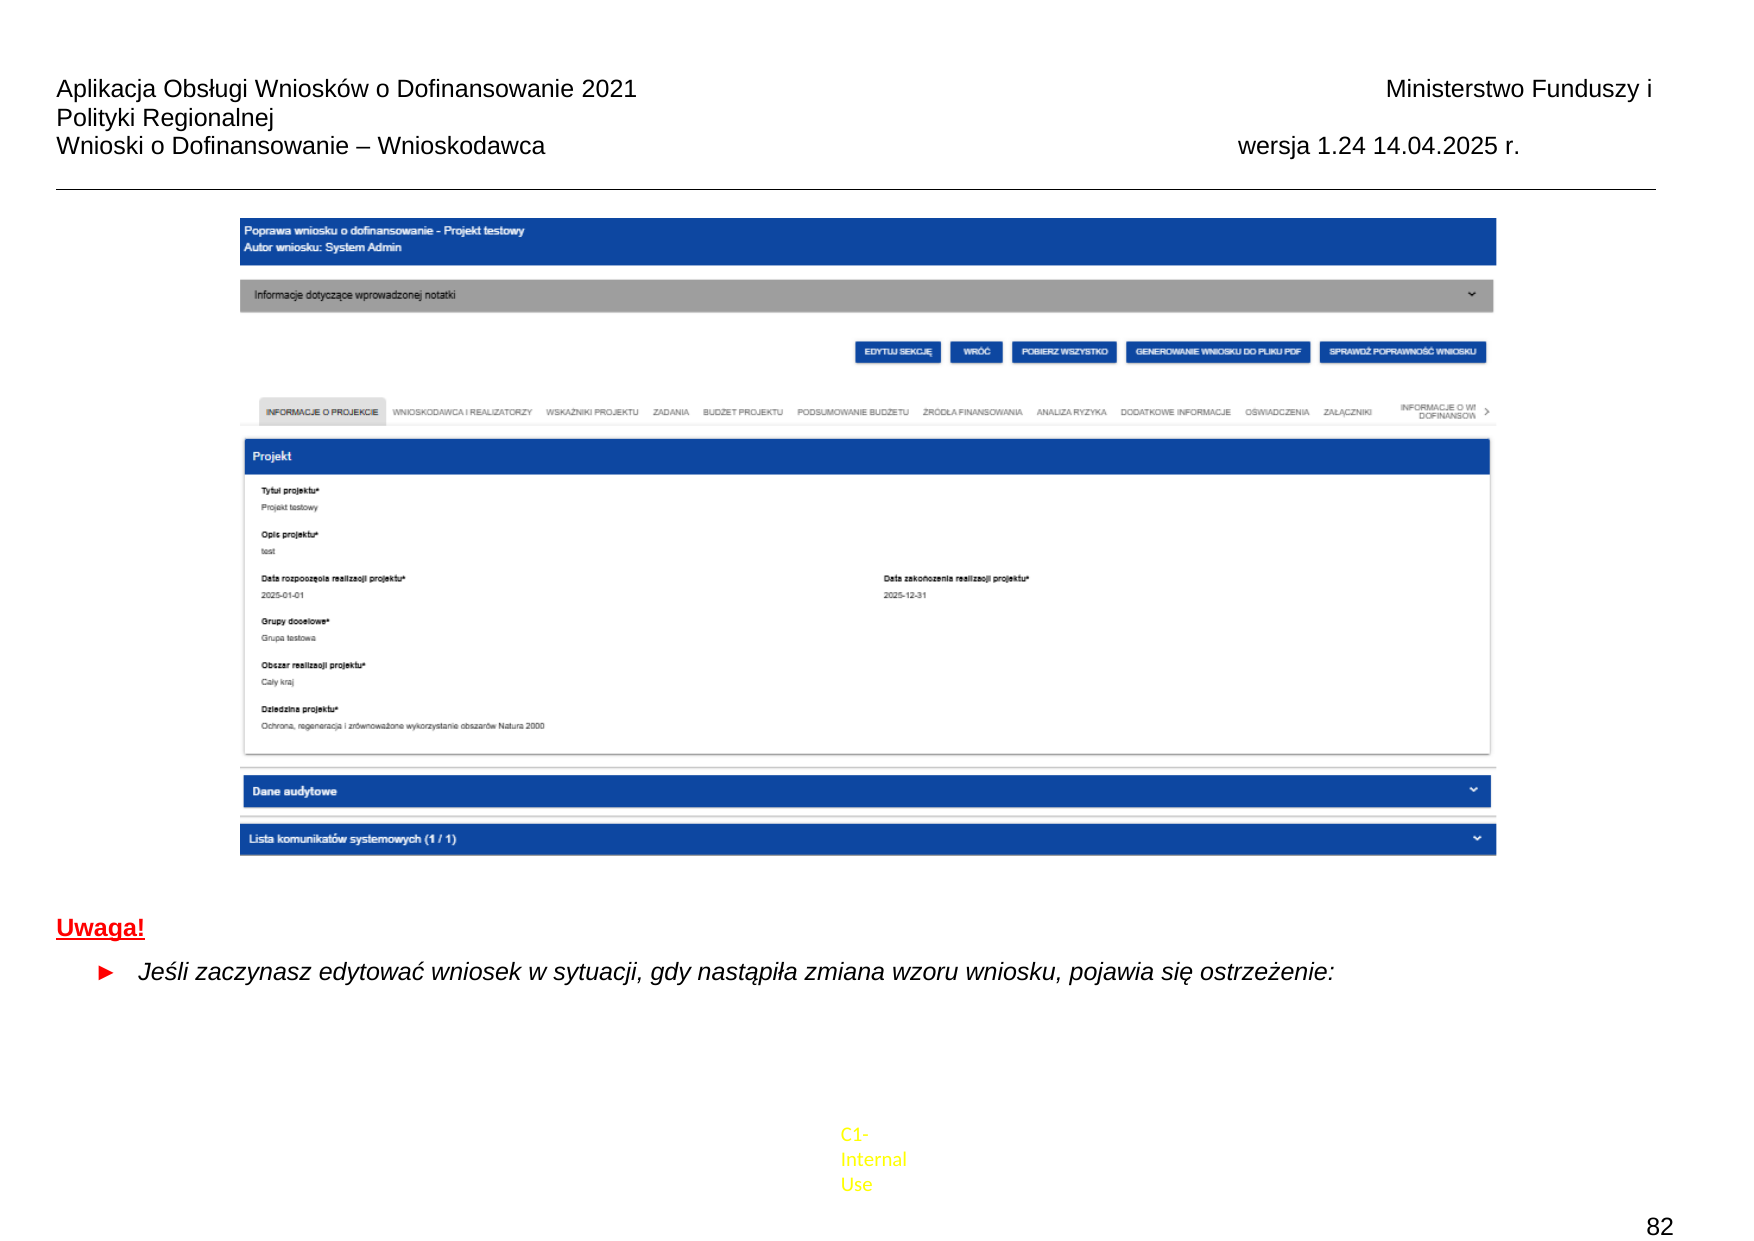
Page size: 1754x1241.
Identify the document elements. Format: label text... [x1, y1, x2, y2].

list Jeśli zaczynasz edytować wniosek w sytuacji, gdy nastąpiła zmiana wzoru wniosku, pojawia się ostrzeżenie: [94, 956, 1674, 985]
text Uwaga! [56, 913, 1674, 942]
picture [240, 218, 1497, 856]
